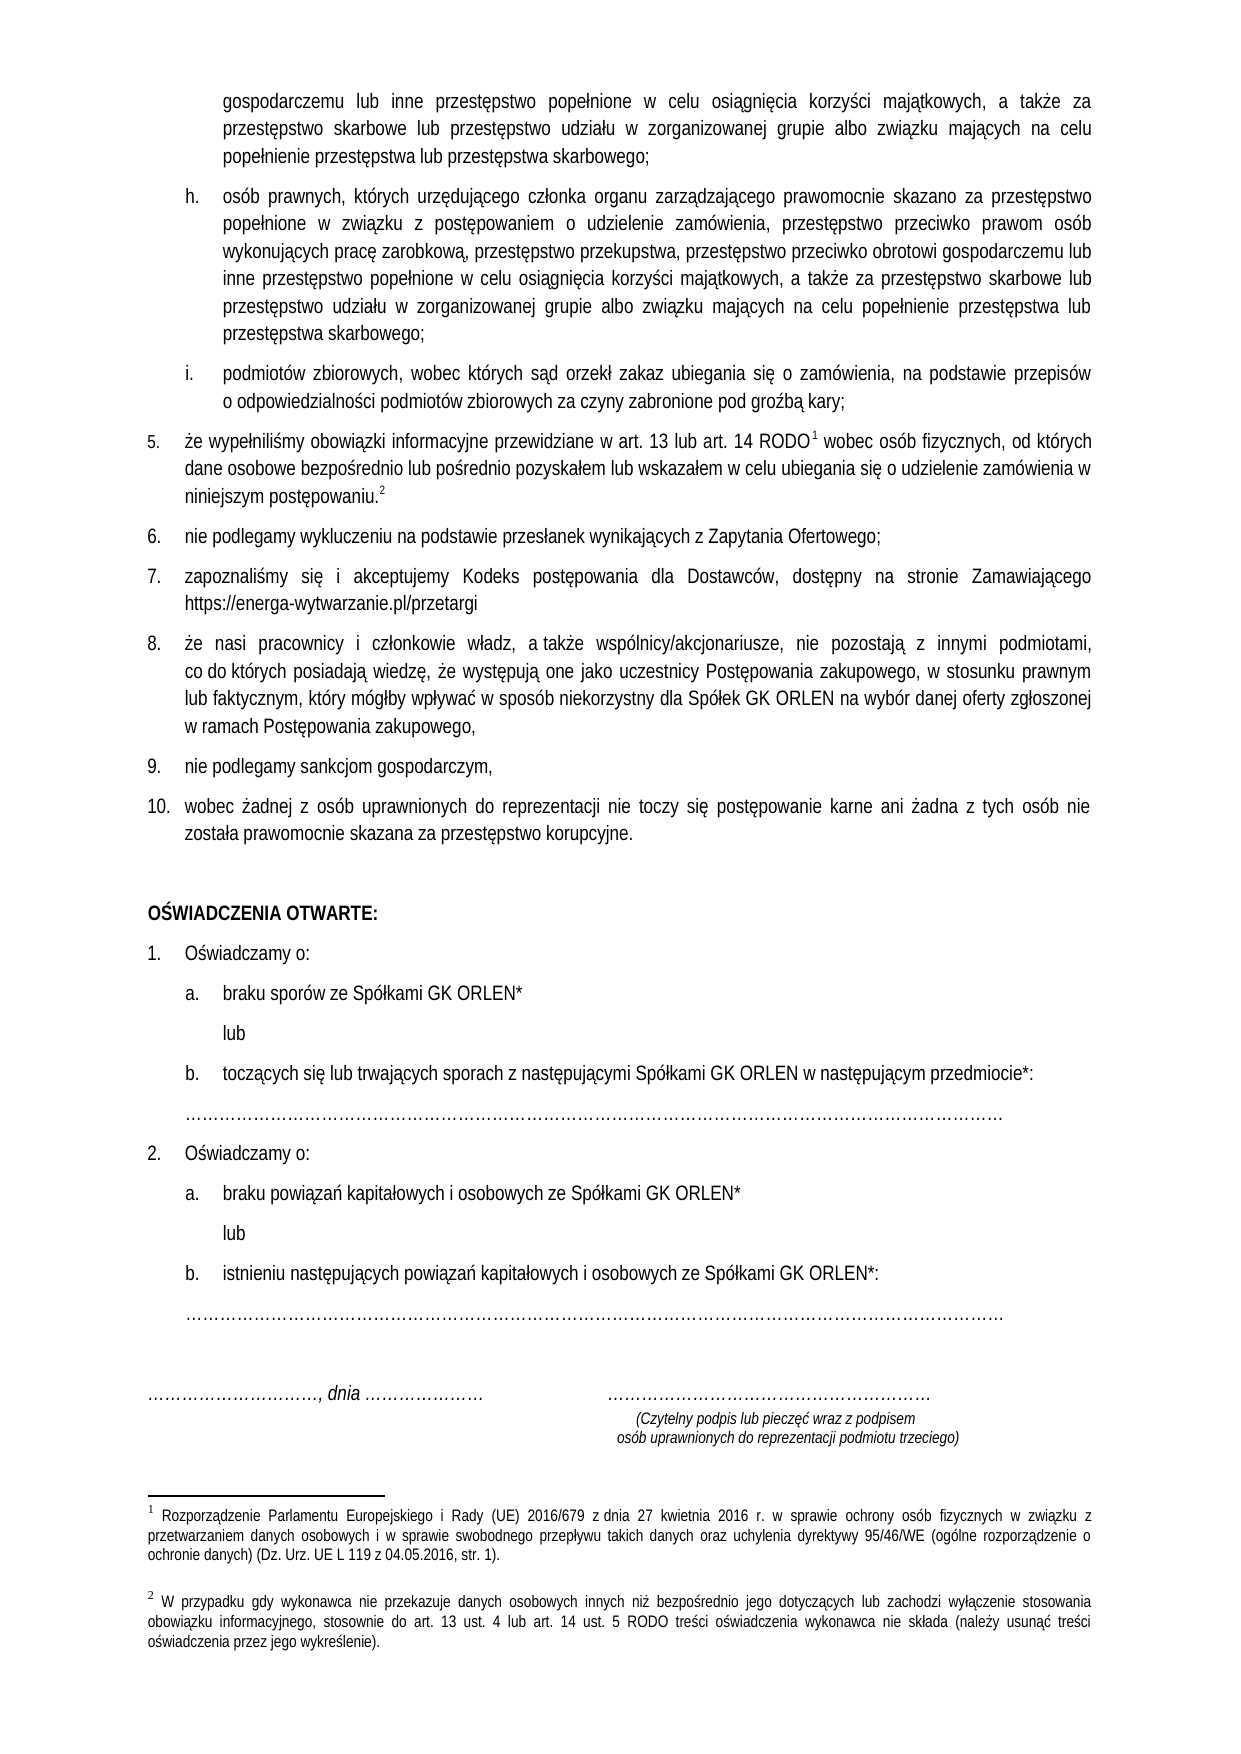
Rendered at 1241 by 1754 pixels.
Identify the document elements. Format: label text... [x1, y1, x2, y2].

text (Czytelny podpis lub pieczęć wraz z podpisem [162, 1409, 1093, 1428]
text ……………………………………………………………………………………………………………………………… [185, 1301, 1093, 1325]
list braku powiązań kapitałowych i osobowych ze Spółkami GK ORLEN* [185, 1181, 1093, 1205]
list wobec żadnej z osób uprawnionych do reprezentacji nie toczy się postępowanie karne ani żadna z tych osób nie została prawomocnie skazana za przestępstwo korupcyjne. [147, 794, 1093, 845]
text …………………………, dnia ………………… ………………………………………………… [148, 1381, 1093, 1405]
text lub [223, 1021, 1093, 1045]
list istnieniu następujących powiązań kapitałowych i osobowych ze Spółkami GK ORLEN*: [185, 1261, 1093, 1285]
text ……………………………………………………………………………………………………………………………… [184, 1101, 1093, 1125]
list nie podlegamy sankcjom gospodarczym, [147, 754, 1093, 778]
list nie podlegamy wykluczeniu na podstawie przesłanek wynikających z Zapytania Ofertowego; [147, 524, 1093, 548]
list że nasi pracownicy i członkowie władz, a także wspólnicy/akcjonariusze, nie pozostają z innymi podmiotami, co do których posiadają wiedzę, że występują one jako uczestnicy Postępowania zakupowego, w stosunku prawnym lub faktycznym, który mógłby wpływać w sposób niekorzystny dla Spółek GK ORLEN na wybór danej oferty zgłoszonej w ramach Postępowania zakupowego, [147, 631, 1093, 738]
list braku sporów ze Spółkami GK ORLEN* [185, 981, 1093, 1005]
text osób uprawnionych do reprezentacji podmiotu trzeciego) [148, 1428, 1093, 1447]
list zapoznaliśmy się i akceptujemy Kodeks postępowania dla Dostawców, dostępny na stronie Zamawiającego https://energa-wytwarzanie.pl/przetargi [147, 564, 1093, 615]
list podmiotów zbiorowych, wobec których sąd orzekł zakaz ubiegania się o zamówienia, na podstawie przepisów o odpowiedzialności podmiotów zbiorowych za czyny zabronione pod groźbą kary; [185, 361, 1093, 413]
list osób prawnych, których urzędującego członka organu zarządzającego prawomocnie skazano za przestępstwo popełnione w związku z postępowaniem o udzielenie zamówienia, przestępstwo przeciwko prawom osób wykonujących pracę zarobkową, przestępstwo przekupstwa, przestępstwo przeciwko obrotowi gospodarczemu lub inne przestępstwo popełnione w celu osiągnięcia korzyści majątkowych, a także za przestępstwo skarbowe lub przestępstwo udziału w zorganizowanej grupie albo związku mających na celu popełnienie przestępstwa lub przestępstwa skarbowego; [185, 184, 1093, 345]
list że wypełniliśmy obowiązki informacyjne przewidziane w art. 13 lub art. 14 RODO wobec osób fizycznych, od których dane osobowe bezpośrednio lub pośrednio pozyskałem lub wskazałem w celu ubiegania się o udzielenie zamówienia w niniejszym postępowaniu. [147, 429, 1093, 508]
text OŚWIADCZENIA OTWARTE: [148, 901, 1093, 925]
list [185, 89, 1093, 168]
text lub [223, 1221, 1093, 1245]
list toczących się lub trwających sporach z następującymi Spółkami GK ORLEN w następującym przedmiocie*: [185, 1061, 1093, 1085]
list Oświadczamy o: [147, 1141, 1093, 1165]
list Oświadczamy o: [147, 941, 1093, 965]
